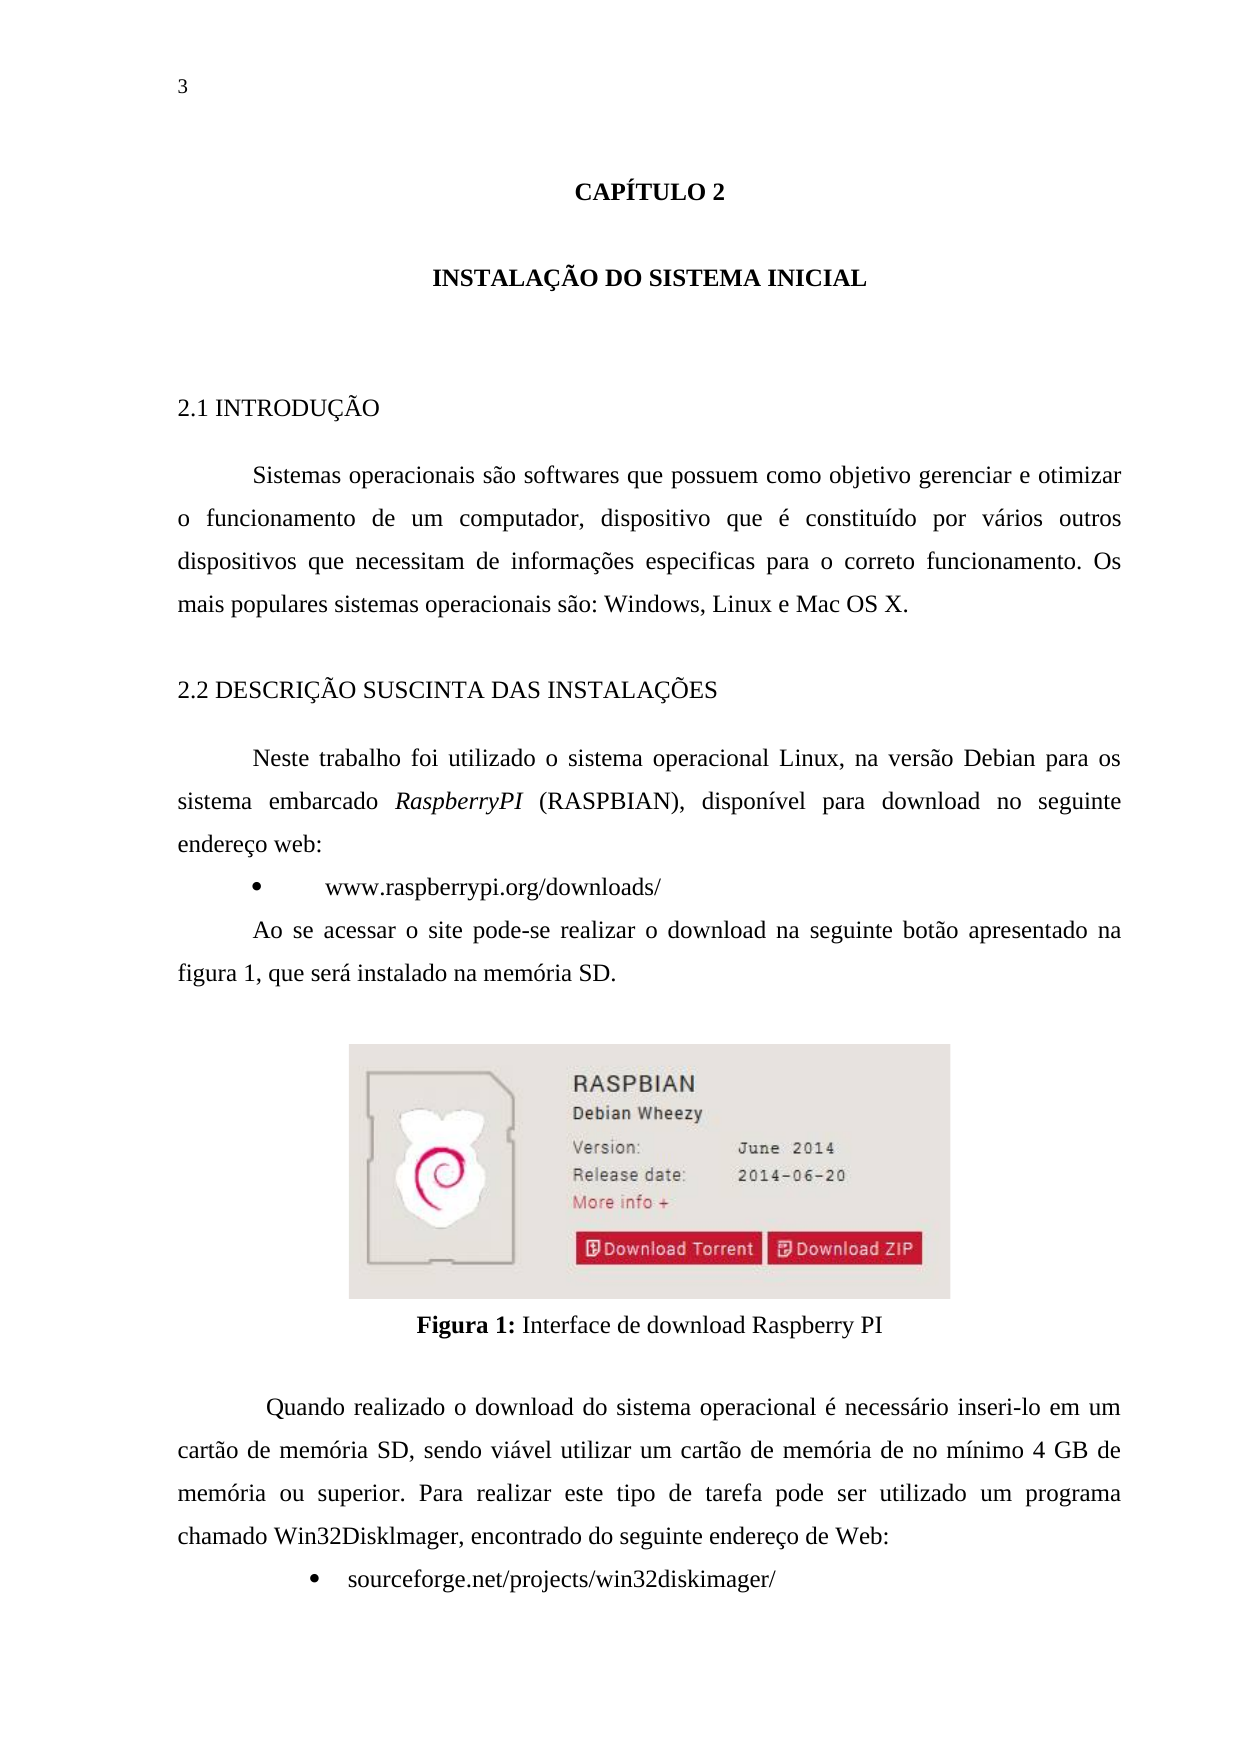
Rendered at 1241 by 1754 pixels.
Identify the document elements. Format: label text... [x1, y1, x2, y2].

text Sistemas operacionais são softwares que possuem como objetivo gerenciar e otimizar o funcionamento de um computador, dispositivo que é constituído por vários outros dispositivos que necessitam de informações especificas para o correto funcionamento. Os mais populares sistemas operacionais são: Windows, Linux e Mac OS X. [177, 460, 1122, 618]
picture [348, 1044, 951, 1299]
text CAPÍTULO 2 [177, 177, 1122, 206]
subtitle INSTALAÇÃO DO SISTEMA INICIAL [177, 263, 1122, 292]
text Neste trabalho foi utilizado o sistema operacional Linux, na versão Debian para os sistema embarcado RaspberryPI (RASPBIAN), disponível para download no seguinte endereço web: [177, 743, 1122, 858]
list www.raspberrypi.org/downloads/ [177, 872, 1122, 901]
text Quando realizado o download do sistema operacional é necessário inseri-lo em um cartão de memória SD, sendo viável utilizar um cartão de memória de no mínimo 4 GB de memória ou superior. Para realizar este tipo de tarefa pode ser utilizado um programa chamado Win32Disklmager, encontrado do seguinte endereço de Web: [177, 1392, 1122, 1550]
list sourceforge.net/projects/win32diskimager/ [310, 1564, 1122, 1593]
text Figura 1: Interface de download Raspberry PI [177, 1310, 1122, 1339]
subtitle 2.1 INTRODUÇÃO [177, 393, 1122, 422]
subtitle 2.2 DESCRIÇÃO SUSCINTA DAS INSTALAÇÕES [177, 676, 1122, 704]
text Ao se acessar o site pode-se realizar o download na seguinte botão apresentado na figura 1, que será instalado na memória SD. [177, 915, 1122, 987]
